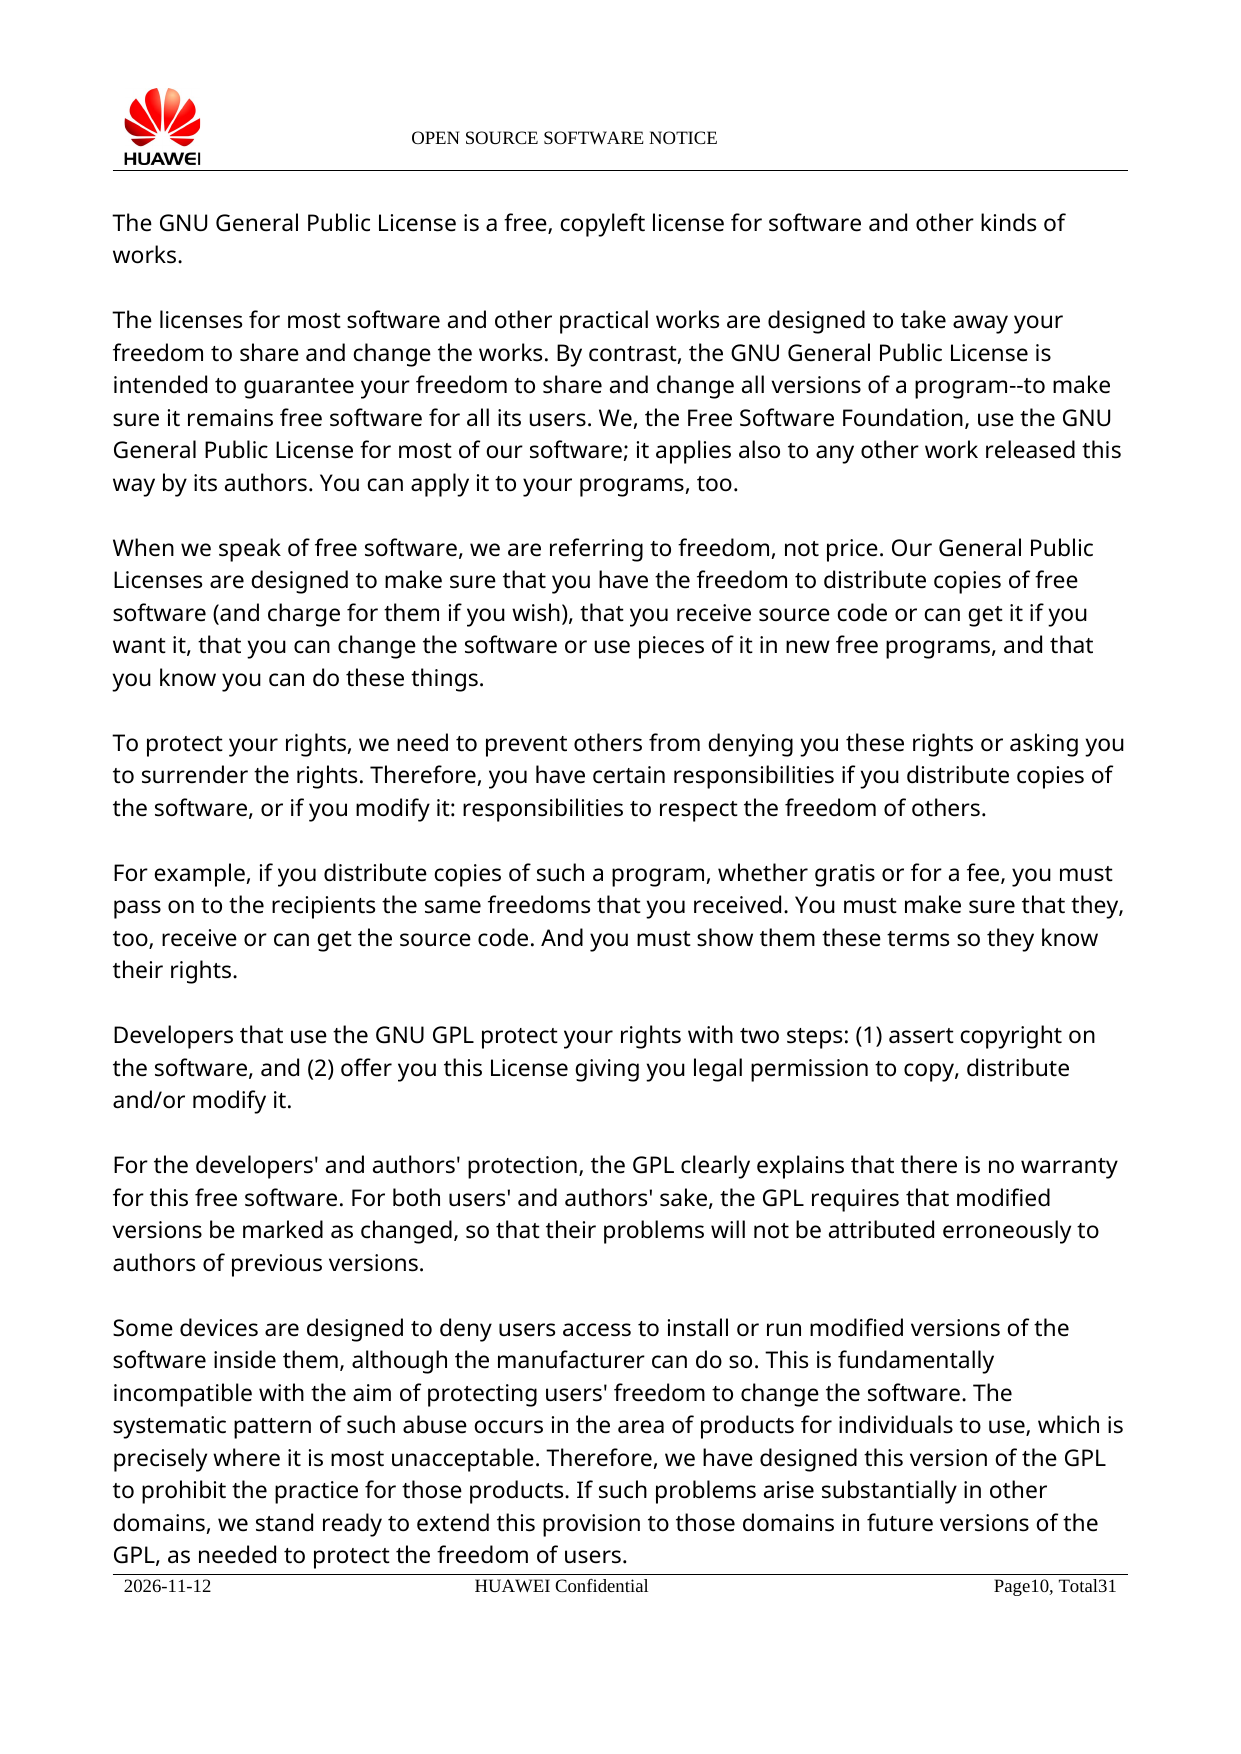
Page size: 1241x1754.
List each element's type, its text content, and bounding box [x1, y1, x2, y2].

text To protect your rights, we need to prevent others from denying you these rights or asking you to surrender the rights. Therefore, you have certain responsibilities if you distribute copies of the software, or if you modify it: responsibilities to respect the freedom of others. [112, 726, 1128, 824]
text The licenses for most software and other practical works are designed to take away your freedom to share and change the works. By contrast, the GNU General Public License is intended to guarantee your freedom to share and change all versions of a program--to make sure it remains free software for all its users. We, the Free Software Foundation, use the GNU General Public License for most of our software; it applies also to any other work released this way by its authors. You can apply it to your programs, too. [112, 304, 1128, 499]
text When we speak of free software, we are referring to freedom, not price. Our General Public Licenses are designed to make sure that you have the freedom to distribute copies of free software (and charge for them if you wish), that you receive source code or can get it if you want it, that you can change the software or use pieces of it in new free programs, and that you know you can do these things. [112, 531, 1128, 694]
text Developers that use the GNU GPL protect your rights with two steps: (1) assert copyright on the software, and (2) offer you this License giving you legal permission to copy, distribute and/or modify it. [112, 1019, 1128, 1116]
text For the developers' and authors' protection, the GPL clearly explains that there is no warranty for this free software. For both users' and authors' sake, the GPL requires that modified versions be marked as changed, so that their problems will not be attributed erroneously to authors of previous versions. [112, 1149, 1128, 1279]
text Some devices are designed to deny users access to install or run modified versions of the software inside them, although the manufacturer can do so. This is fundamentally incompatible with the aim of protecting users' freedom to change the software. The systematic pattern of such abuse occurs in the area of products for individuals to use, which is precisely where it is most unacceptable. Therefore, we have designed this version of the GPL to prohibit the practice for those products. If such problems arise substantially in other domains, we stand ready to extend this provision to those domains in future versions of the GPL, as needed to protect the freedom of users. [112, 1311, 1128, 1571]
picture [124, 88, 201, 165]
text The GNU General Public License is a free, copyleft license for software and other kinds of works. [112, 206, 1128, 271]
text For example, if you distribute copies of such a program, whether gratis or for a fee, you must pass on to the recipients the same freedoms that you received. You must make sure that they, too, receive or can get the source code. And you must show them these terms so they know their rights. [112, 856, 1128, 986]
